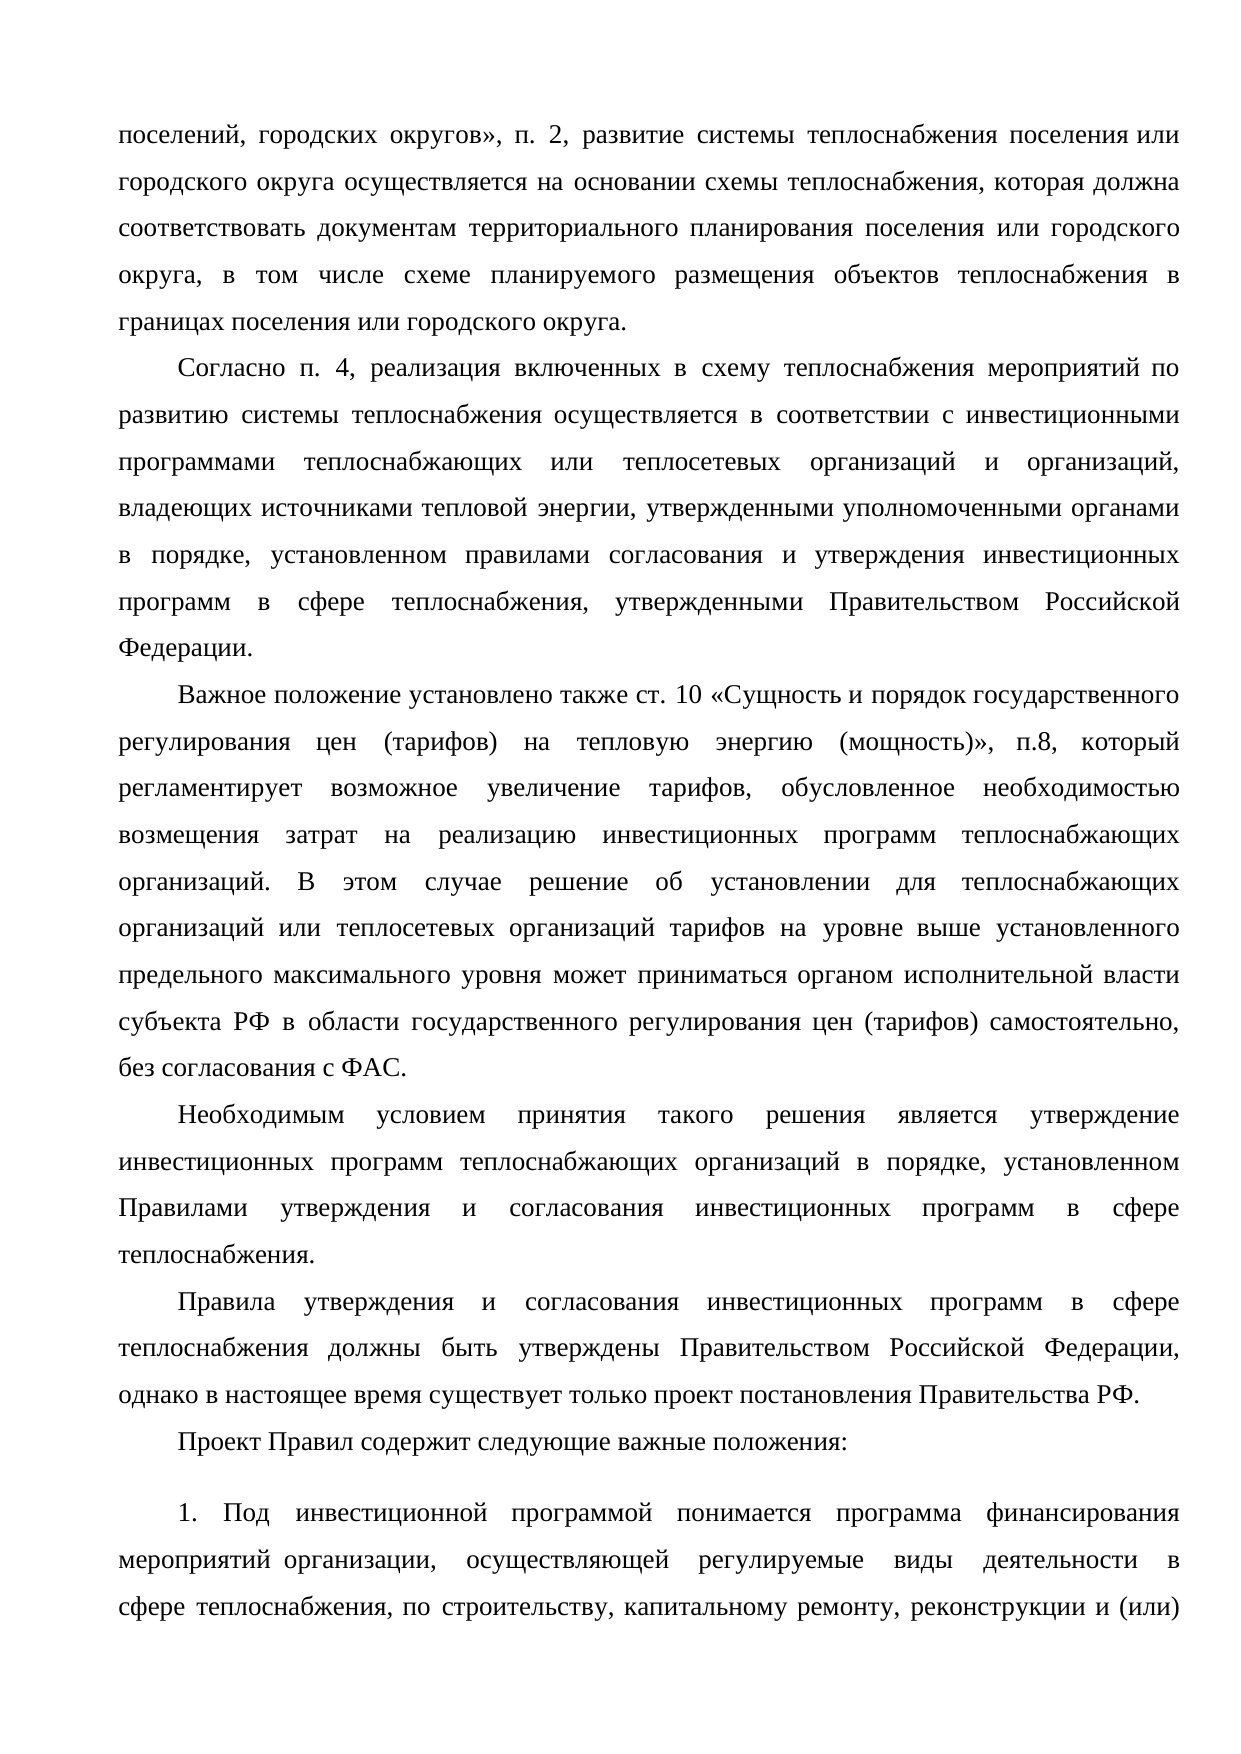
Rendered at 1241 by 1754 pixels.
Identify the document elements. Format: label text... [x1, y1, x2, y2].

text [118, 118, 1180, 336]
text Правила утверждения и согласования инвестиционных программ в сфере теплоснабжения должны быть утверждены Правительством Российской Федерации, однако в настоящее время существует только проект постановления Правительства РФ. [118, 1285, 1180, 1409]
text Проект Правил содержит следующие важные положения: [118, 1425, 1180, 1456]
text Необходимым условием принятия такого решения является утверждение инвестиционных программ теплоснабжающих организаций в порядке, установленном Правилами утверждения и согласования инвестиционных программ в сфере теплоснабжения. [118, 1098, 1180, 1269]
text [118, 1497, 1180, 1621]
text Согласно п. 4, реализация включенных в схему теплоснабжения мероприятий по развитию системы теплоснабжения осуществляется в соответствии с инвестиционными программами теплоснабжающих или теплосетевых организаций и организаций, владеющих источниками тепловой энергии, утвержденными уполномоченными органами в порядке, установленном правилами согласования и утверждения инвестиционных программ в сфере теплоснабжения, утвержденными Правительством Российской Федерации. [118, 351, 1180, 663]
text Важное положение установлено также ст. 10 «Сущность и порядок государственного регулирования цен (тарифов) на тепловую энергию (мощность)», п.8, который регламентирует возможное увеличение тарифов, обусловленное необходимостью возмещения затрат на реализацию инвестиционных программ теплоснабжающих организаций. В этом случае решение об установлении для теплоснабжающих организаций или теплосетевых организаций тарифов на уровне выше установленного предельного максимального уровня может приниматься органом исполнительной власти субъекта РФ в области государственного регулирования цен (тарифов) самостоятельно, без согласования с ФАС. [118, 678, 1180, 1083]
